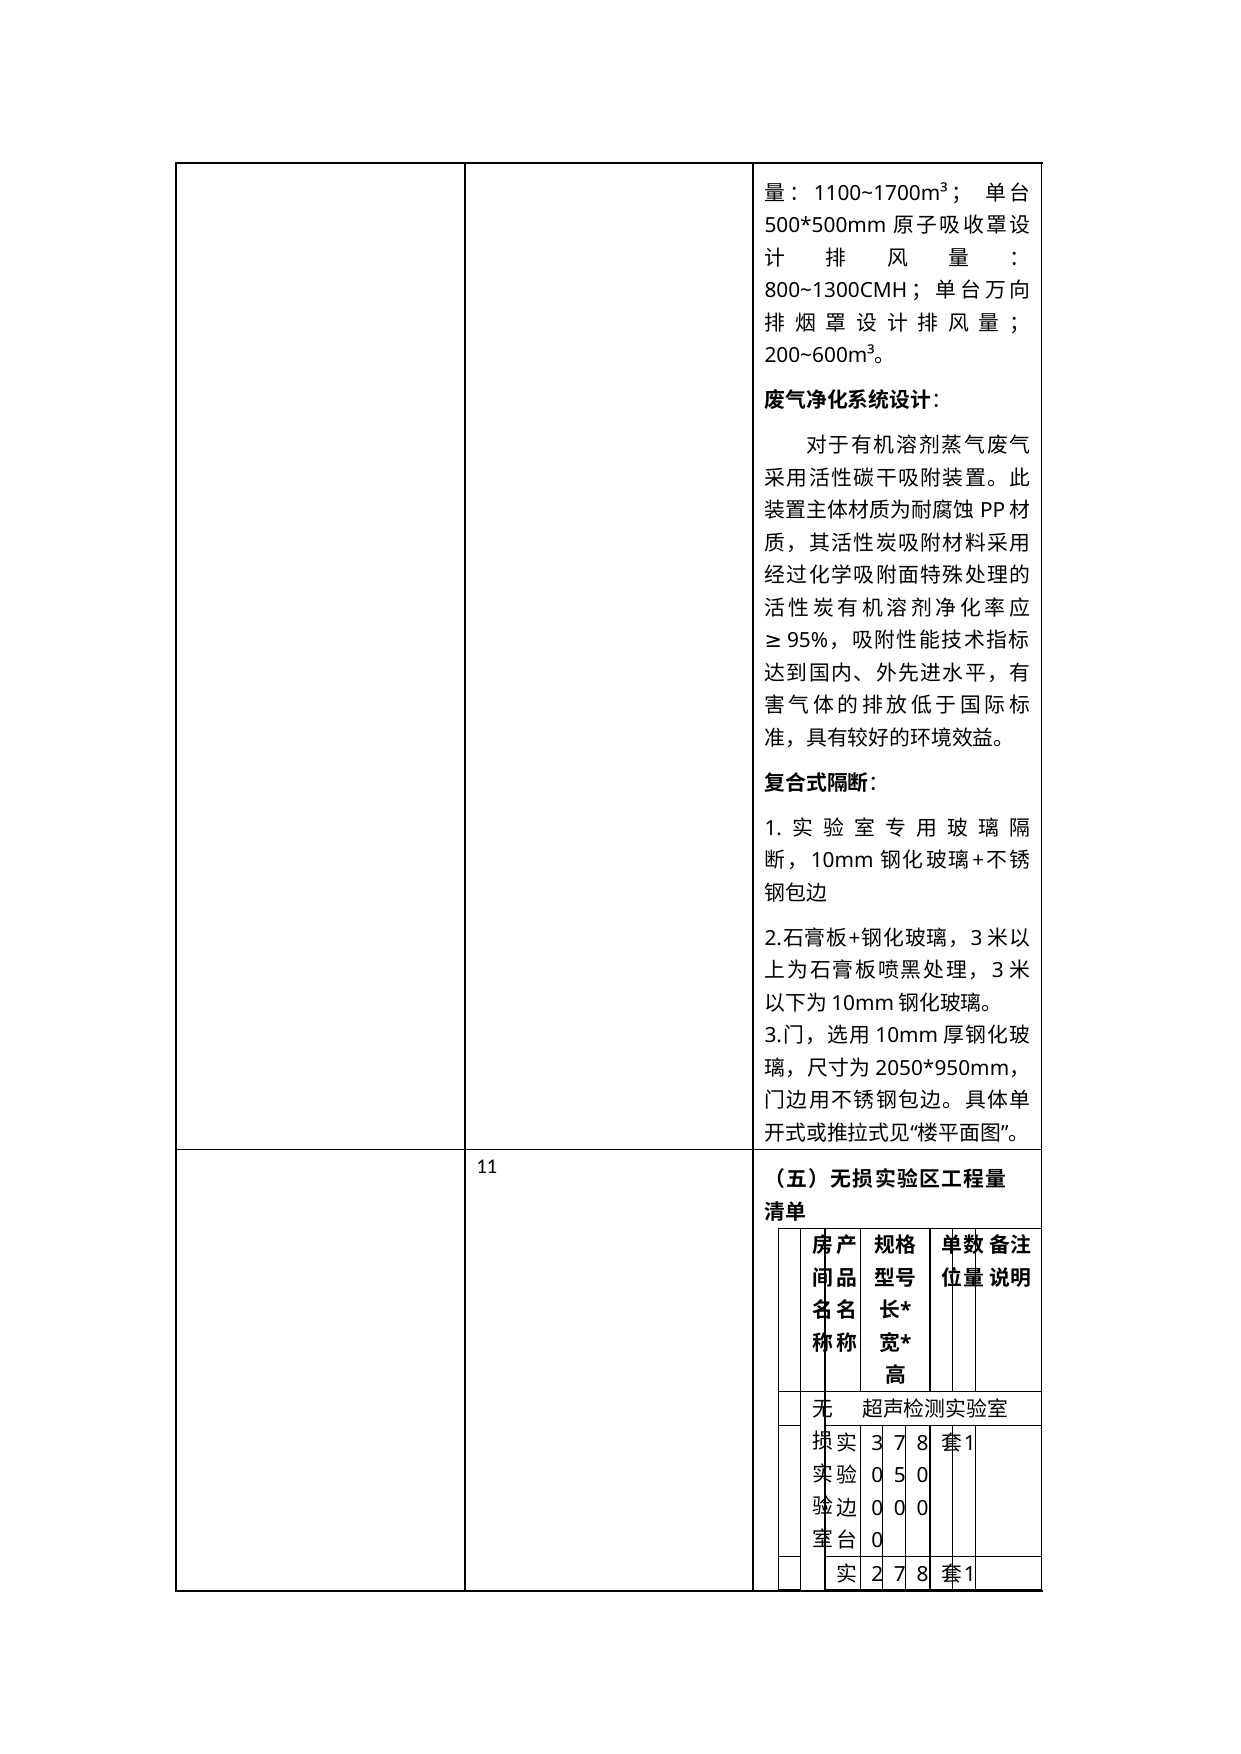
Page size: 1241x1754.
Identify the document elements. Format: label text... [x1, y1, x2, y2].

table_cell 11 [466, 1150, 752, 1590]
table_cell （五）无损实验区工程量清单 [754, 1150, 1041, 1590]
table_cell [177, 1150, 464, 1590]
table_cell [754, 164, 1041, 1148]
table_cell [177, 164, 464, 1148]
table_cell 10 [466, 164, 752, 1148]
